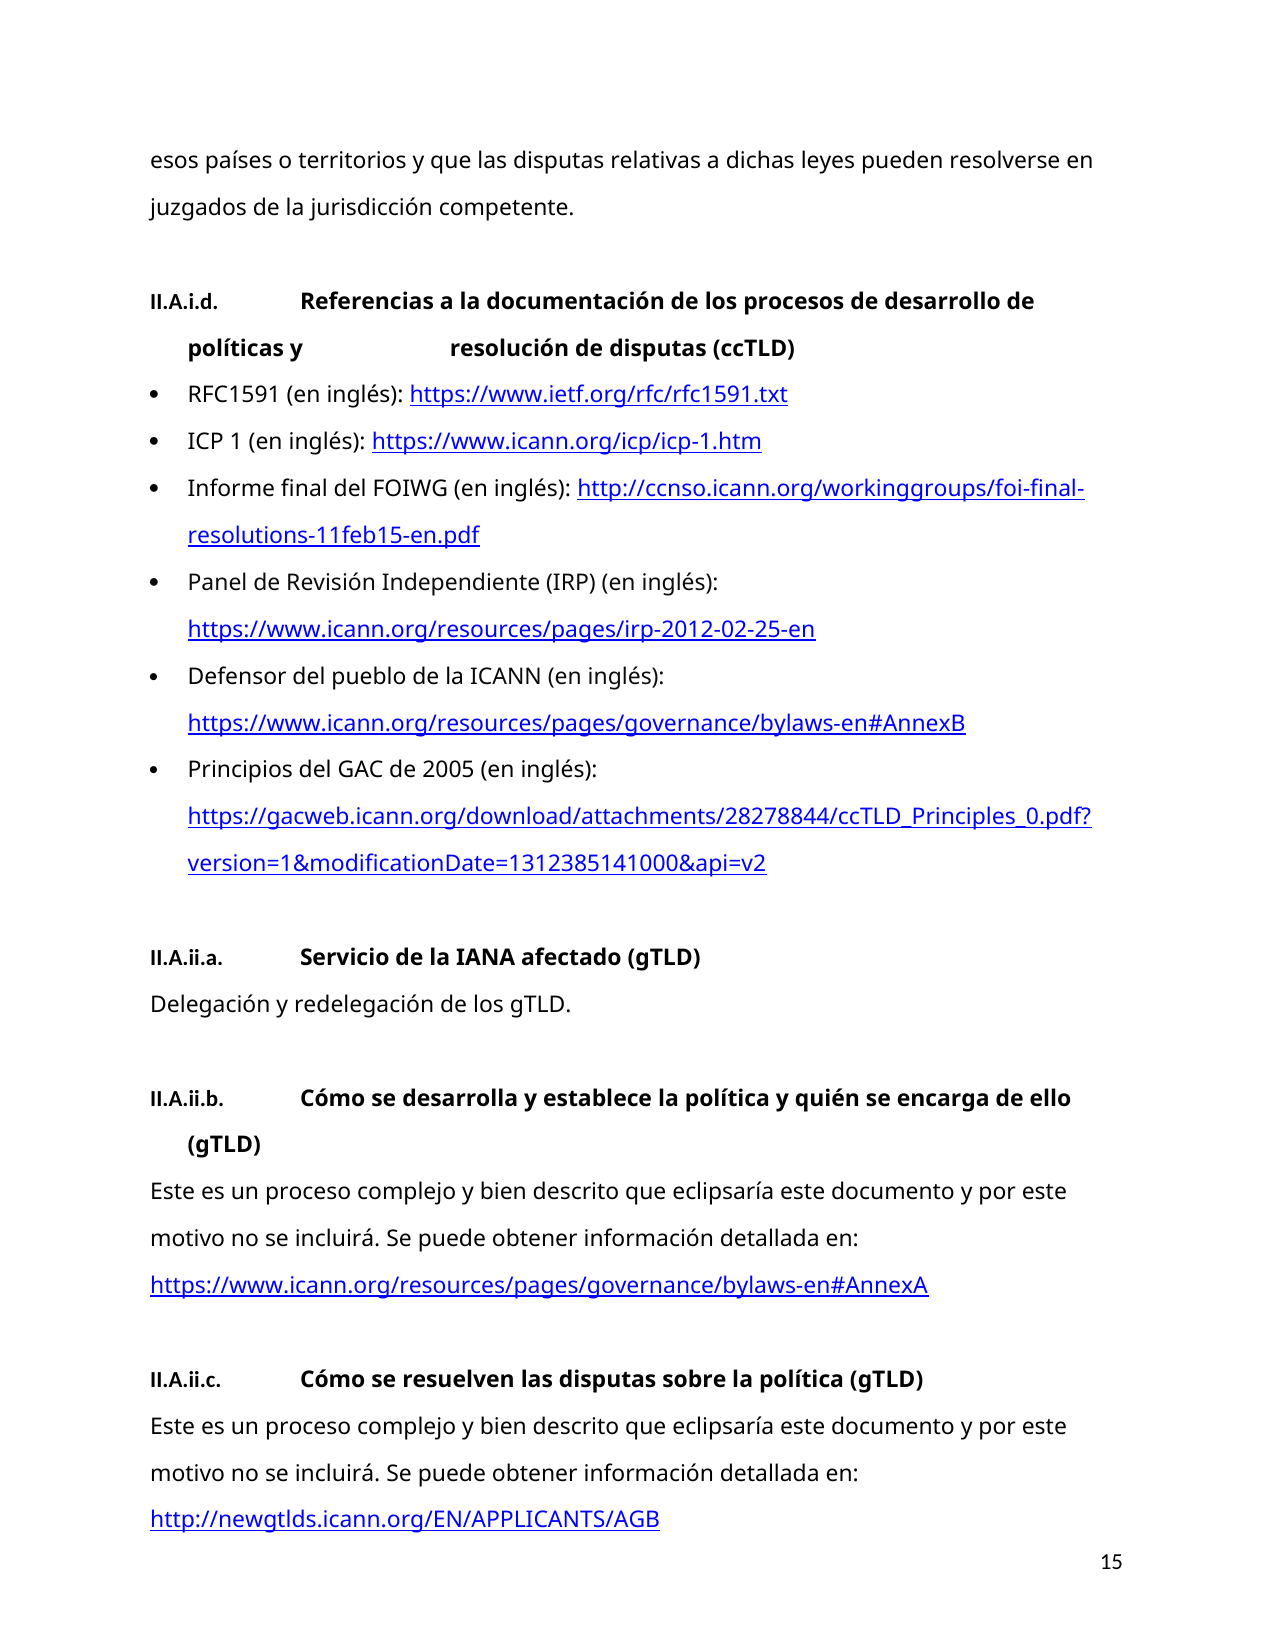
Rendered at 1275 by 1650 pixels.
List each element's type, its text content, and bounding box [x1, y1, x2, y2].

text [150, 144, 1123, 222]
subtitle Cómo se desarrolla y establece la política y quién se encarga de ello (gTLD) [150, 1082, 1123, 1160]
text Este es un proceso complejo y bien descrito que eclipsaría este documento y por este motivo no se incluirá. Se puede obtener información detallada en: https://www.icann.org/resources/pages/governance/bylaws-en#AnnexA [150, 1175, 1123, 1300]
text Este es un proceso complejo y bien descrito que eclipsaría este documento y por este motivo no se incluirá. Se puede obtener información detallada en: http://newgtlds.icann.org/EN/APPLICANTS/AGB [150, 1410, 1123, 1535]
subtitle Cómo se resuelven las disputas sobre la política (gTLD) [150, 1363, 1123, 1394]
list Principios del GAC de 2005 (en inglés): https://gacweb.icann.org/download/attachments/28278844/ccTLD_Principles_0.pdf?version=1&modificationDate=1312385141000&api=v2 [150, 753, 1123, 878]
list RFC1591 (en inglés): https://www.ietf.org/rfc/rfc1591.txt [150, 378, 1123, 410]
subtitle Servicio de la IANA afectado (gTLD) [150, 941, 1123, 972]
list Defensor del pueblo de la ICANN (en inglés): https://www.icann.org/resources/pages/governance/bylaws-en#AnnexB [150, 660, 1123, 738]
list Informe final del FOIWG (en inglés): http://ccnso.icann.org/workinggroups/foi-final-resolutions-11feb15-en.pdf [150, 472, 1123, 550]
list Panel de Revisión Independiente (IRP) (en inglés): https://www.icann.org/resources/pages/irp-2012-02-25-en [150, 566, 1123, 644]
list ICP 1 (en inglés): https://www.icann.org/icp/icp-1.htm [150, 425, 1123, 457]
text Delegación y redelegación de los gTLD. [150, 988, 1123, 1019]
subtitle Referencias a la documentación de los procesos de desarrollo de políticas y resolución de disputas (ccTLD) [150, 285, 1123, 363]
